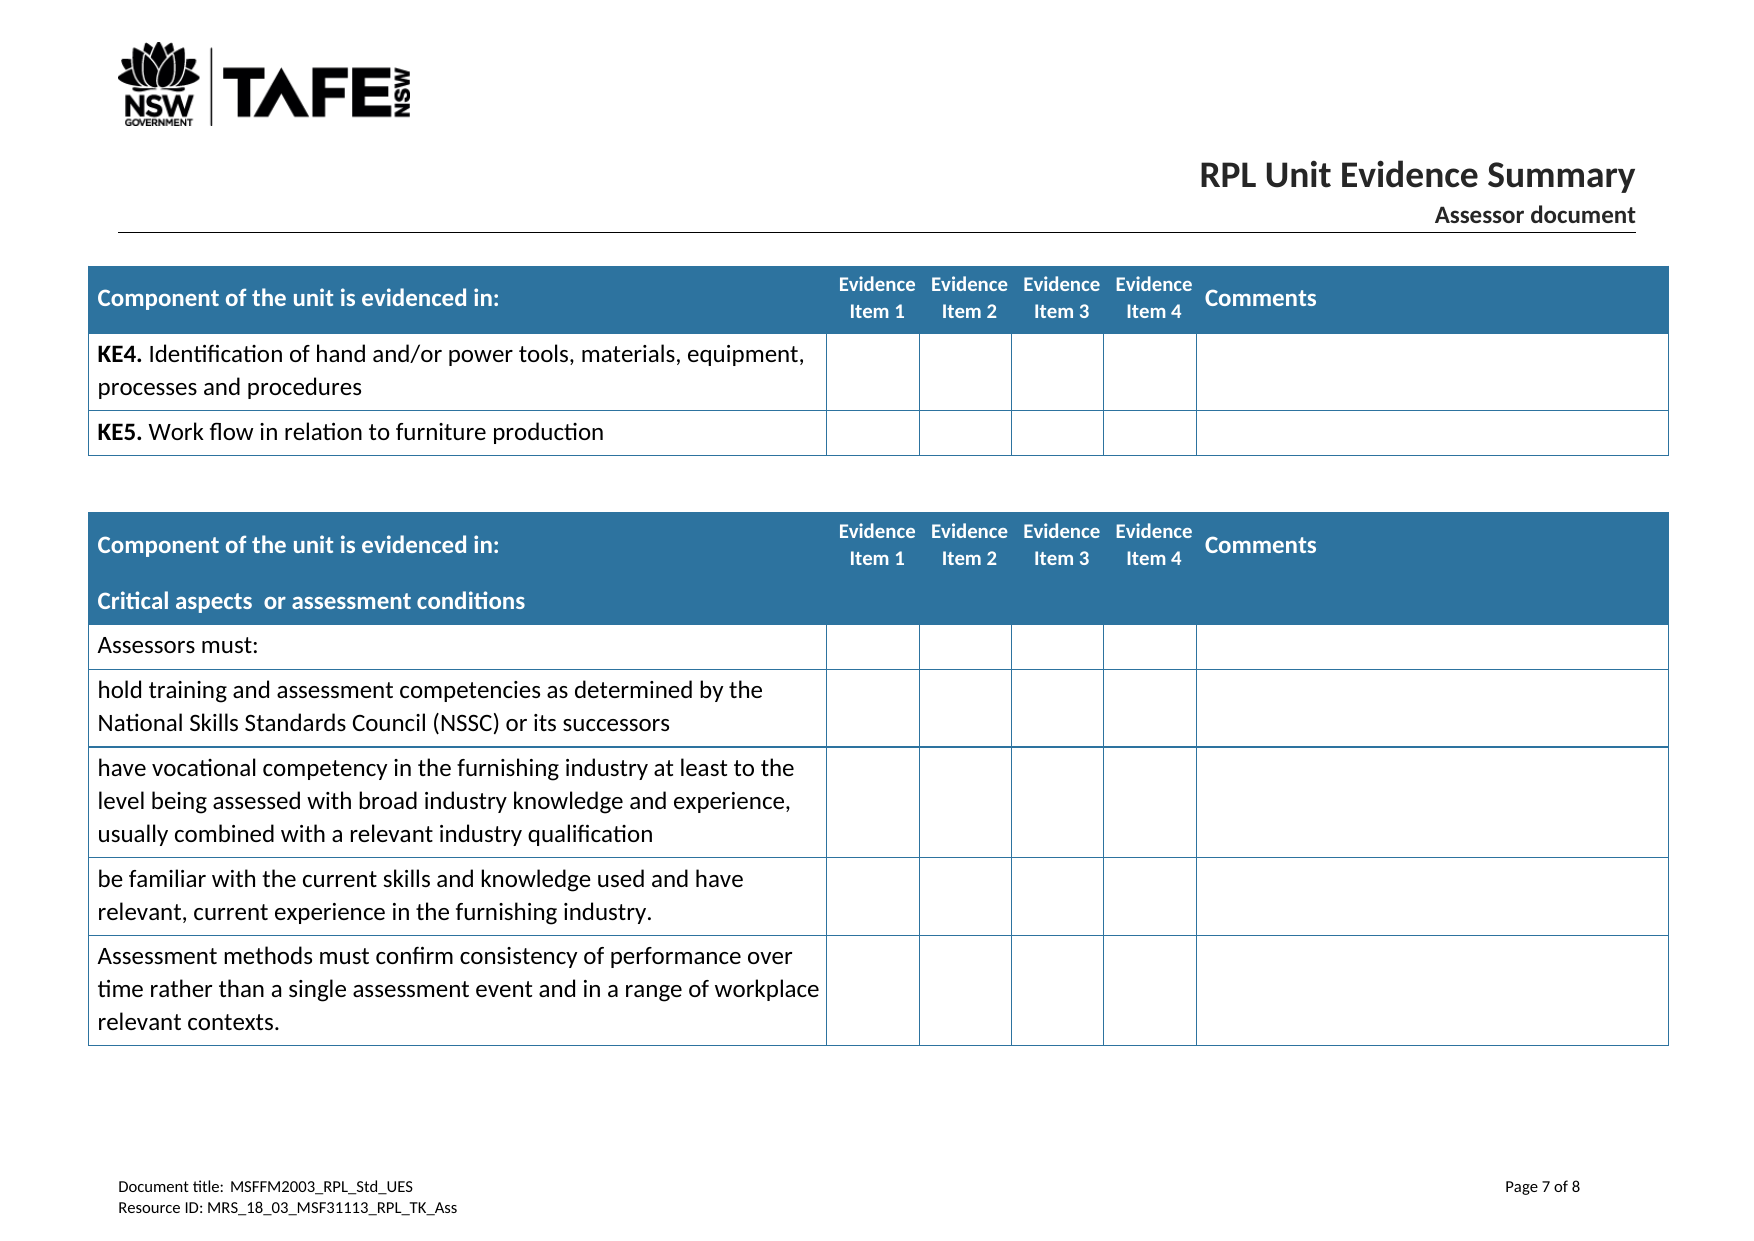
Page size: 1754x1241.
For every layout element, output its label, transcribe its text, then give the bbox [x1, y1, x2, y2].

table_header Evidence Item 3 [1012, 267, 1103, 333]
table_cell KE4. Identification of hand and/or power tools, materials, equipment, processes and procedures [89, 334, 826, 410]
table_cell [1197, 411, 1668, 455]
table_header Evidence Item 2 [920, 267, 1011, 333]
table_cell Assessors must: [89, 625, 826, 669]
table_cell [1197, 748, 1668, 857]
table_cell [920, 858, 1011, 935]
table_cell [1012, 936, 1103, 1045]
table_header Evidence Item 2 [920, 513, 1011, 579]
table_header Component of the unit is evidenced in: [89, 267, 826, 333]
table_cell hold training and assessment competencies as determined by the National Skills Standards Council (NSSC) or its successors [89, 670, 826, 746]
table_cell [1104, 670, 1196, 746]
table_cell [920, 334, 1011, 410]
table_header Evidence Item 4 [1104, 513, 1196, 579]
table_cell [920, 670, 1011, 746]
table_cell [827, 858, 919, 935]
table_cell [920, 625, 1011, 669]
table_cell [827, 334, 919, 410]
table_cell [1104, 625, 1196, 669]
table_cell [827, 625, 919, 669]
table_cell [1104, 748, 1196, 857]
table_cell Assessment methods must confirm consistency of performance over time rather than a single assessment event and in a range of workplace relevant contexts. [89, 936, 826, 1045]
table_header Evidence Item 4 [1104, 267, 1196, 333]
table_cell [1104, 936, 1196, 1045]
table_header Component of the unit is evidenced in: [89, 513, 826, 579]
table_cell [1104, 334, 1196, 410]
table_cell [827, 936, 919, 1045]
table_cell [1012, 858, 1103, 935]
table_cell [1104, 858, 1196, 935]
table_cell [1197, 670, 1668, 746]
table_cell KE5. Work flow in relation to furniture production [89, 411, 826, 455]
table_cell [1197, 625, 1668, 669]
table_cell [827, 670, 919, 746]
table_cell [827, 411, 919, 455]
table_cell [1012, 748, 1103, 857]
table_cell [1104, 411, 1196, 455]
table_cell [1197, 858, 1668, 935]
table_cell [920, 411, 1011, 455]
table_cell [1012, 670, 1103, 746]
table_cell [1197, 936, 1668, 1045]
table_header Comments [1197, 267, 1668, 333]
table_cell [827, 748, 919, 857]
table_header Evidence Item 1 [827, 513, 919, 579]
table_header Comments [1197, 513, 1668, 579]
table_cell [1197, 334, 1668, 410]
table_cell Critical aspects or assessment conditions [89, 580, 1668, 624]
table_cell be familiar with the current skills and knowledge used and have relevant, current experience in the furnishing industry. [89, 858, 826, 935]
table_cell [1012, 625, 1103, 669]
table_header Evidence Item 3 [1012, 513, 1103, 579]
table_cell [1012, 334, 1103, 410]
picture [118, 42, 410, 126]
table_cell have vocational competency in the furnishing industry at least to the level being assessed with broad industry knowledge and experience, usually combined with a relevant industry qualification [89, 748, 826, 857]
table_cell [920, 936, 1011, 1045]
table_cell [1012, 411, 1103, 455]
table_header Evidence Item 1 [827, 267, 919, 333]
table_cell [920, 748, 1011, 857]
